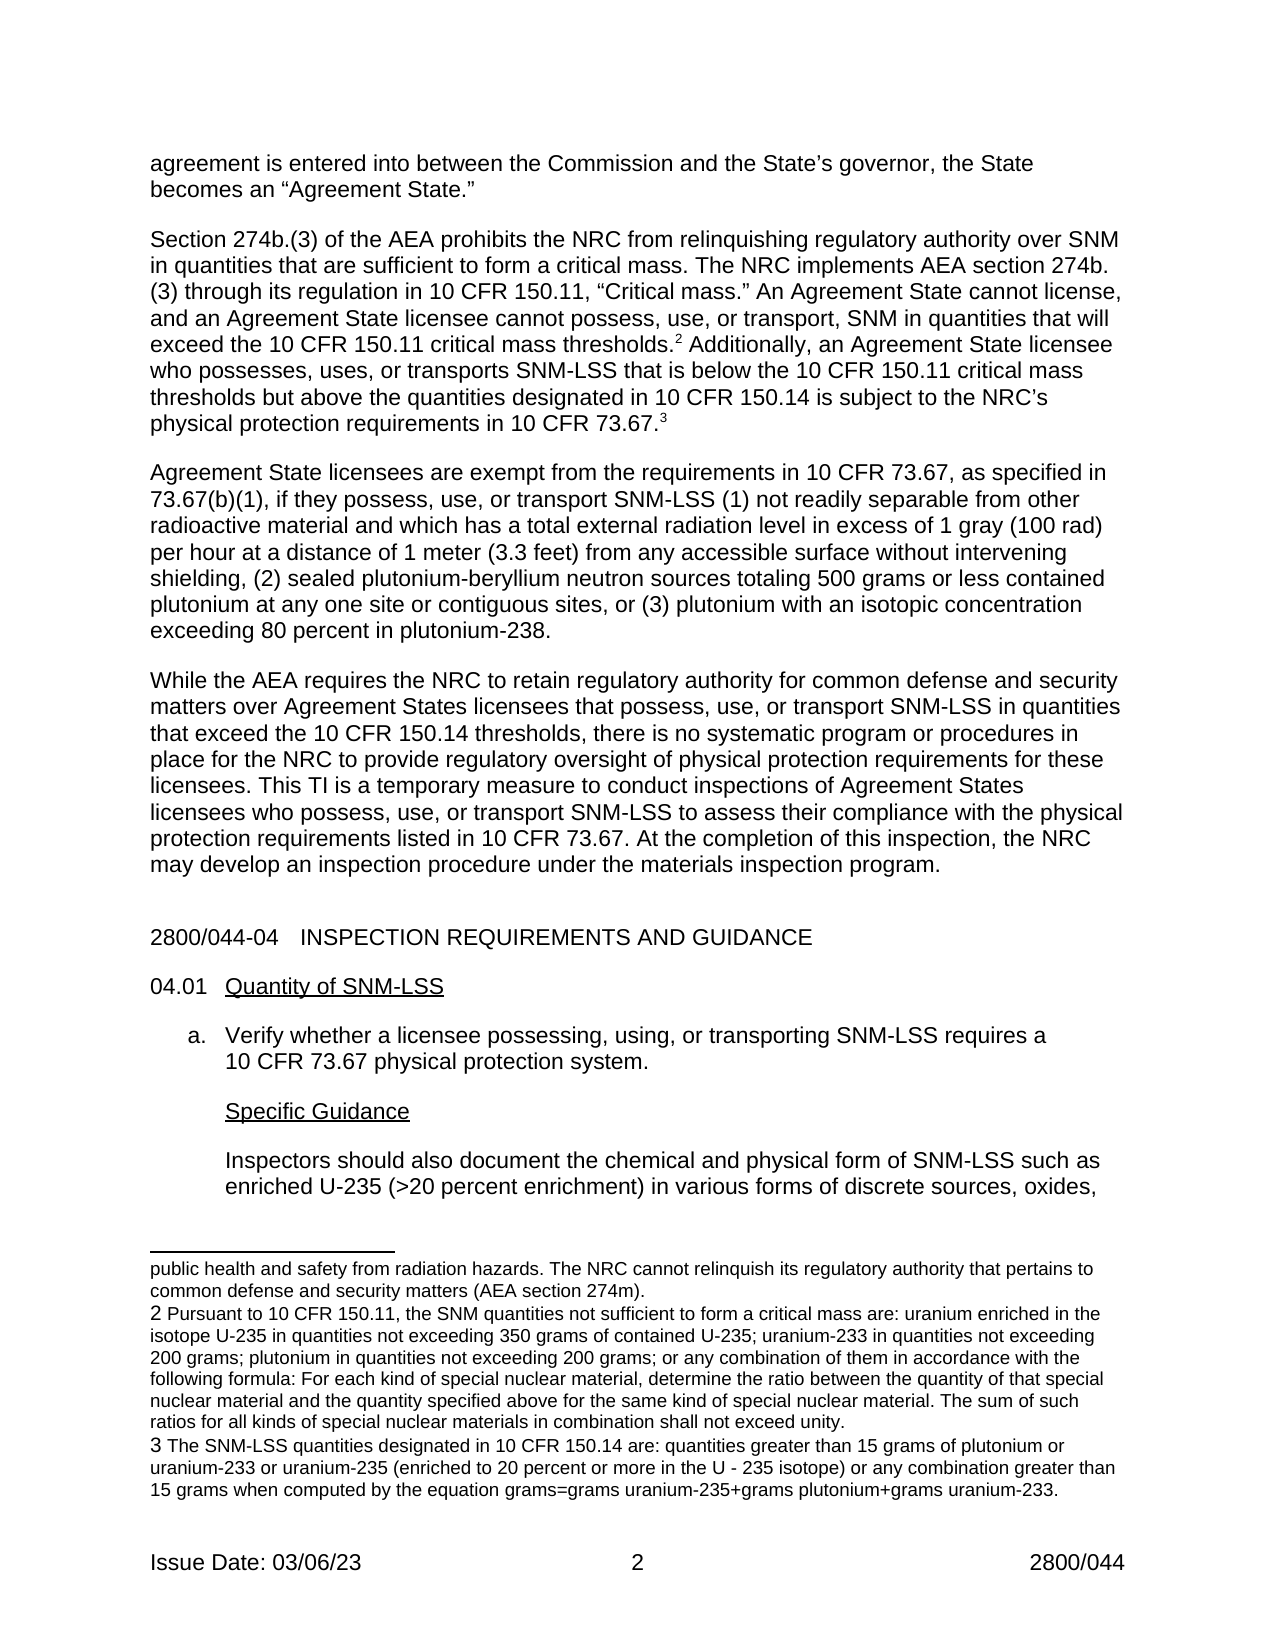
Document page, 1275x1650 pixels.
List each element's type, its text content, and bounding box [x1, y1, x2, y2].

text Agreement State licensees are exempt from the requirements in 10 CFR 73.67, as specified in 73.67(b)(1), if they possess, use, or transport SNM-LSS (1) not readily separable from other radioactive material and which has a total external radiation level in excess of 1 gray (100 rad) per hour at a distance of 1 meter (3.3 feet) from any accessible surface without intervening shielding, (2) sealed plutonium-beryllium neutron sources totaling 500 grams or less contained plutonium at any one site or contiguous sites, or (3) plutonium with an isotopic concentration exceeding 80 percent in plutonium-238. [150, 459, 1125, 644]
subtitle 2800/044-04 INSPECTION REQUIREMENTS AND GUIDANCE [150, 923, 1125, 950]
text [150, 150, 1125, 203]
list Verify whether a licensee possessing, using, or transporting SNM-LSS requires a 10 CFR 73.67 physical protection system. [187, 1022, 1125, 1075]
subtitle 04.01 Quantity of SNM-LSS [150, 973, 1125, 999]
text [225, 1147, 1125, 1199]
text While the AEA requires the NRC to retain regulatory authority for common defense and security matters over Agreement States licensees that possess, use, or transport SNM-LSS in quantities that exceed the 10 CFR 150.14 thresholds, there is no systematic program or procedures in place for the NRC to provide regulatory oversight of physical protection requirements for these licensees. This TI is a temporary measure to conduct inspections of Agreement States licensees who possess, use, or transport SNM-LSS to assess their compliance with the physical protection requirements listed in 10 CFR 73.67. At the completion of this inspection, the NRC may develop an inspection procedure under the materials inspection program. [150, 667, 1125, 878]
text Section 274b.(3) of the AEA prohibits the NRC from relinquishing regulatory authority over SNM in quantities that are sufficient to form a critical mass. The NRC implements AEA section 274b.(3) through its regulation in 10 CFR 150.11, “Critical mass.” An Agreement State cannot license, and an Agreement State licensee cannot possess, use, or transport, SNM in quantities that will exceed the 10 CFR 150.11 critical mass thresholds. Additionally, an Agreement State licensee who possesses, uses, or transports SNM-LSS that is below the 10 CFR 150.11 critical mass thresholds but above the quantities designated in 10 CFR 150.14 is subject to the NRC’s physical protection requirements in 10 CFR 73.67. [150, 226, 1125, 436]
text Specific Guidance [225, 1098, 1125, 1124]
